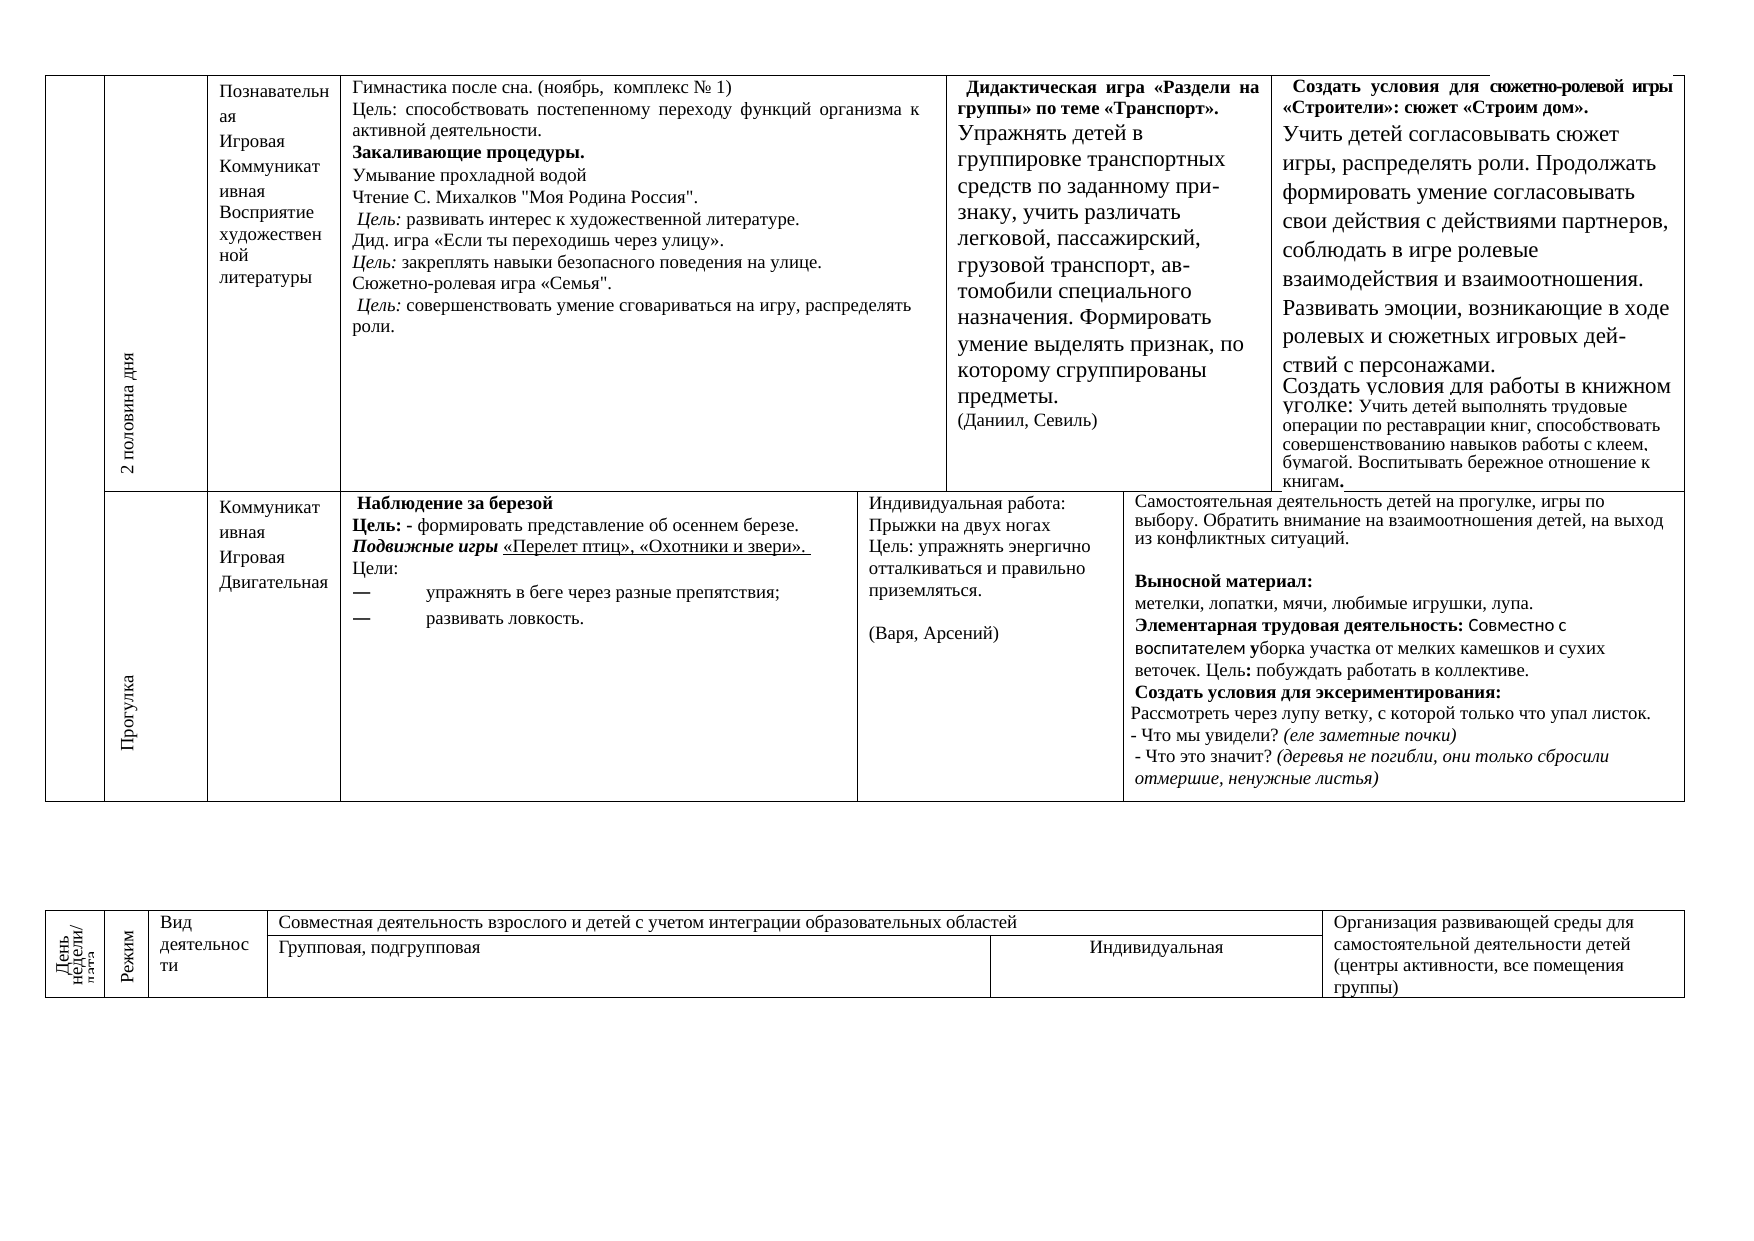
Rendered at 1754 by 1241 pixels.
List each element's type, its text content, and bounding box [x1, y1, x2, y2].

table_cell Прогулка [105, 492, 207, 801]
table_cell 2 половина дня [105, 76, 207, 491]
table_header Совместная деятельность взрослого и детей с учетом интеграции образовательных областей [268, 911, 1322, 935]
table_header День недели/ дата [46, 911, 104, 997]
table_cell Индивидуальная [991, 936, 1322, 997]
table_cell Самостоятельная деятельность детей на прогулке, игры по выбору. Обратить внимание на взаимоотношения детей, на выход из конфликтных ситуаций. Выносной материал: метелки, лопатки, мячи, любимые игрушки, лупа. Элементарная трудовая деятельность: Совместно с воспитателем уборка участка от мелких камешков и сухих веточек. Цель: побуждать работать в коллективе. Создать условия для эксериментирования: Рассмотреть через лупу ветку, с которой только что упал листок. - Что мы увидели? (еле заметные почки) - Что это значит? (деревья не погибли, они только сбросили отмершие, ненужные листья) [1124, 492, 1684, 801]
table_header Режимные моменты [105, 911, 148, 997]
table_cell Гимнастика после сна. (ноябрь, комплекс № 1) Цель: способствовать постепенному переходу функций организма к активной деятельности. Закаливающие процедуры. Умывание прохладной водой Чтение С. Михалков "Моя Родина Россия". Цель: развивать интерес к художественной литературе. Дид. игра «Если ты переходишь через улицу». Цель: закреплять навыки безопасного поведения на улице. Сюжетно-ролевая игра «Семья". Цель: совершенствовать умение сговариваться на игру, распределять роли. [341, 76, 946, 491]
table_cell Познавательная Игровая Коммуникативная Восприятие художественной литературы [208, 76, 340, 491]
table_cell Дидактическая игра «Раздели на группы» по теме «Транспорт». Упражнять детей в группировке транспортных средств по заданному признаку, учить различать легковой, пассажирский, грузовой транспорт, автомобили специального назначения. Формировать умение выделять признак, по которому сгруппированы предметы. (Даниил, Севиль) [947, 76, 1271, 491]
table_cell Наблюдение за березой Цель: - формировать представление об осеннем березе. Подвижные игры «Перелет птиц», «Охотники и звери». Цели: упражнять в беге через разные препятствия; развивать ловкость. [341, 492, 857, 801]
table_header Организация развивающей среды для самостоятельной деятельности детей (центры активности, все помещения группы) [1323, 911, 1684, 997]
table_header Вид деятельности [149, 911, 267, 997]
table_cell Создать условия для сюжетно-ролевой игры «Строители»: сюжет «Строим дом». Учить детей согласовывать сюжет игры, распределять роли. Продолжать формировать умение согласовывать свои действия с действиями партнеров, соблюдать в игре ролевые взаимодействия и взаимоотношения. Развивать эмоции, возникающие в ходе ролевых и сюжетных игровых действий с персонажами. Создать условия для работы в книжном уголке: Учить детей выполнять трудовые операции по реставрации книг, способствовать совершенствованию навыков работы с клеем, бумагой. Воспитывать бережное отношение к книгам. [1272, 76, 1684, 491]
table_cell Коммуникативная Игровая Двигательная [208, 492, 340, 801]
table_cell Индивидуальная работа: Прыжки на двух ногах Цель: упражнять энергично отталкиваться и правильно приземляться. (Варя, Арсений) [858, 492, 1123, 801]
table_cell Групповая, подгрупповая [268, 936, 990, 997]
